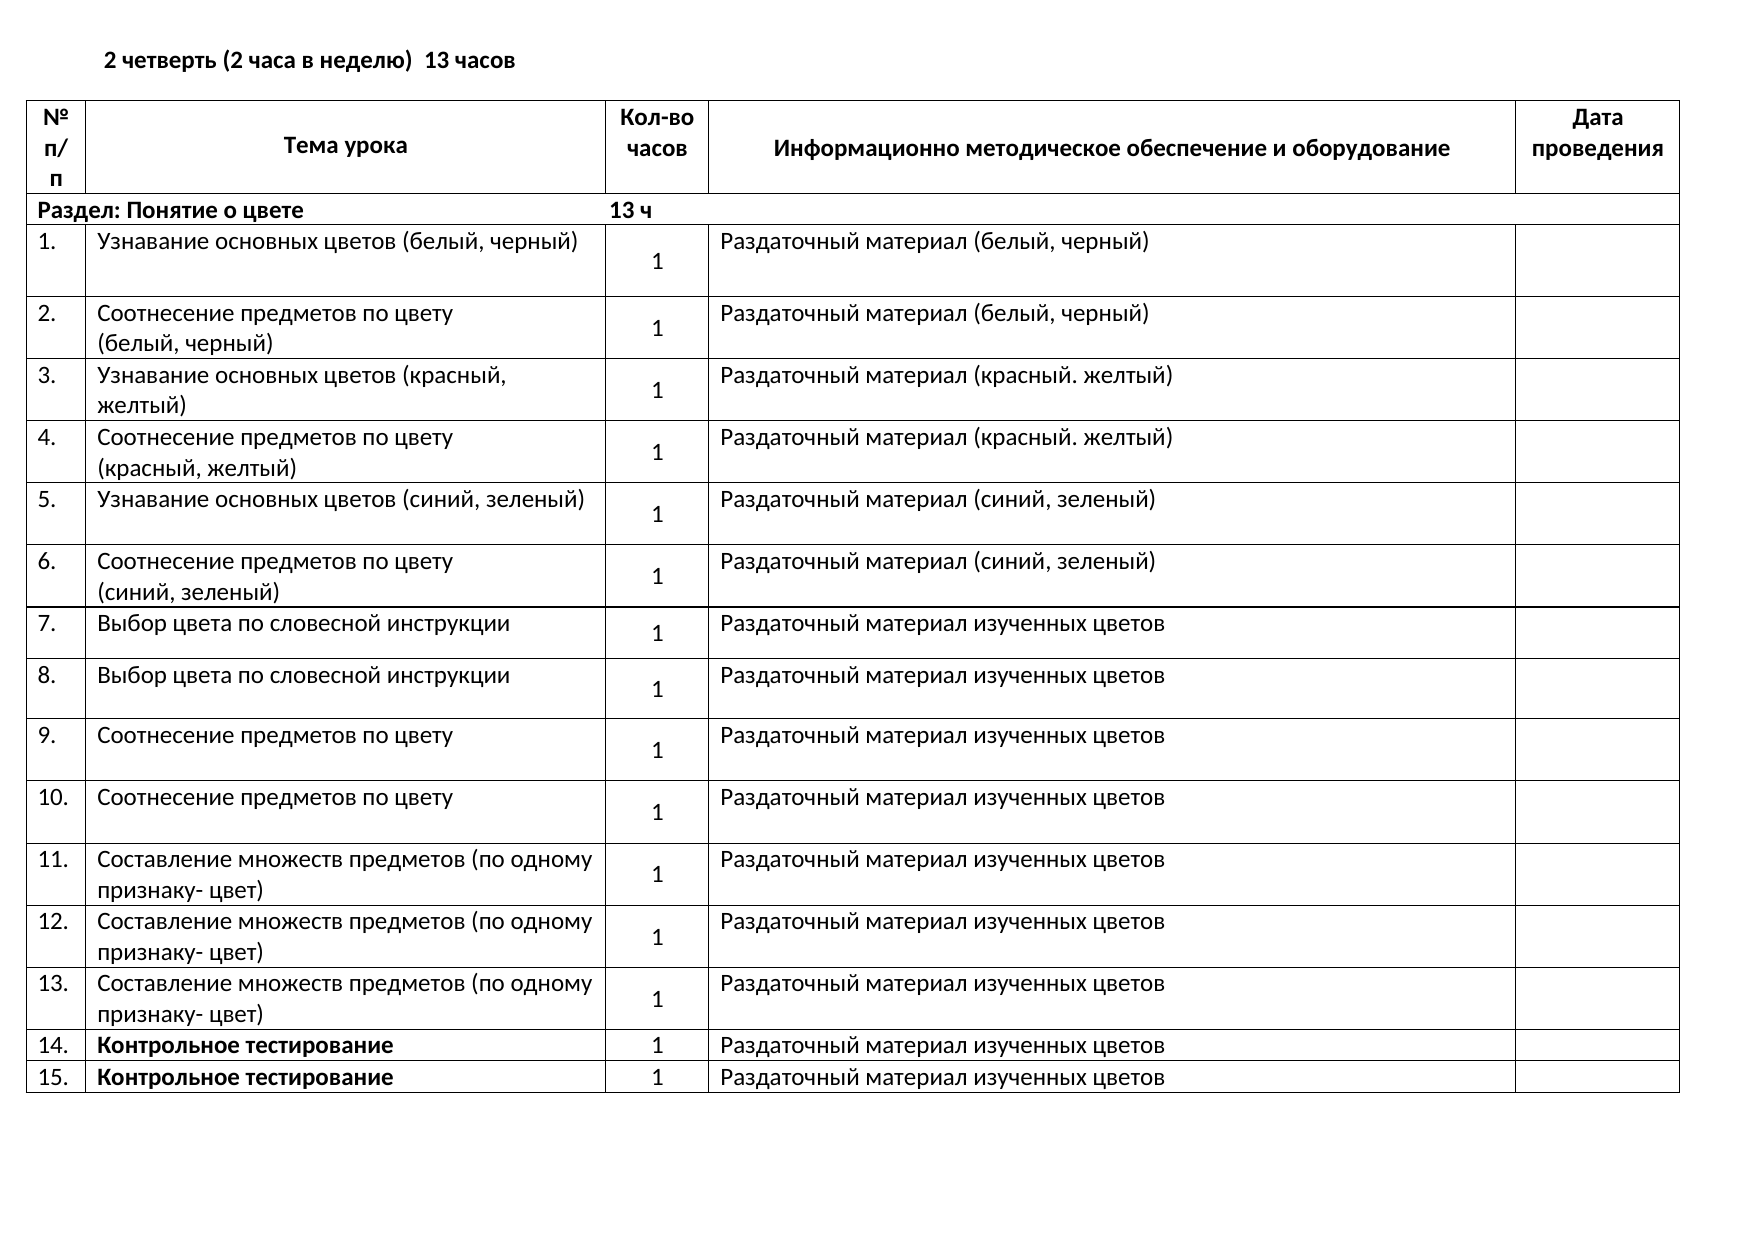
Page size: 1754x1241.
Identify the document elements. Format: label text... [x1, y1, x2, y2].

table_cell [27, 906, 85, 967]
table_cell [27, 225, 85, 296]
table_cell Раздаточный материал изученных цветов [709, 906, 1515, 967]
table_cell Раздаточный материал изученных цветов [709, 659, 1515, 718]
table_cell [27, 1030, 85, 1060]
table_cell 1 [606, 659, 708, 718]
table_cell Раздаточный материал (синий, зеленый) [709, 483, 1515, 544]
table_cell Составление множеств предметов (по одному признаку- цвет) [86, 844, 605, 904]
table_cell 1 [606, 545, 708, 606]
table_cell [1516, 968, 1679, 1029]
table_cell 1 [606, 968, 708, 1029]
table_cell Раздаточный материал изученных цветов [709, 968, 1515, 1029]
table_cell Узнавание основных цветов (белый, черный) [86, 225, 605, 296]
table_cell Раздаточный материал изученных цветов [709, 719, 1515, 780]
table_cell [1516, 659, 1679, 718]
table_cell [27, 659, 85, 718]
table_cell Соотнесение предметов по цвету (белый, черный) [86, 297, 605, 358]
table_cell Раздаточный материал изученных цветов [709, 781, 1515, 842]
table_cell [1516, 483, 1679, 544]
table_cell 1 [606, 1061, 708, 1092]
table_cell [1516, 844, 1679, 904]
table_cell Контрольное тестирование [86, 1030, 605, 1060]
table_cell Составление множеств предметов (по одному признаку- цвет) [86, 906, 605, 967]
table_cell Узнавание основных цветов (синий, зеленый) [86, 483, 605, 544]
table_cell Соотнесение предметов по цвету [86, 781, 605, 842]
table_cell Раздаточный материал (белый, черный) [709, 225, 1515, 296]
table_cell Соотнесение предметов по цвету (красный, желтый) [86, 421, 605, 482]
table_cell 1 [606, 906, 708, 967]
table_cell Раздаточный материал (красный. желтый) [709, 359, 1515, 420]
table_cell Раздаточный материал изученных цветов [709, 1030, 1515, 1060]
table_cell Раздаточный материал изученных цветов [709, 1061, 1515, 1092]
table_cell 1 [606, 421, 708, 482]
table_cell Выбор цвета по словесной инструкции [86, 608, 605, 658]
table_cell 1 [606, 359, 708, 420]
table_cell [27, 608, 85, 658]
table_cell Соотнесение предметов по цвету [86, 719, 605, 780]
table_cell 1 [606, 297, 708, 358]
table_cell [27, 1061, 85, 1092]
table_cell 1 [606, 844, 708, 904]
table_header Тема урока [86, 101, 605, 193]
table_cell [1516, 781, 1679, 842]
table_cell 1 [606, 608, 708, 658]
table_cell [27, 483, 85, 544]
table_cell 1 [606, 1030, 708, 1060]
table_cell [1516, 719, 1679, 780]
table_cell Узнавание основных цветов (красный, желтый) [86, 359, 605, 420]
table_cell Раздаточный материал изученных цветов [709, 608, 1515, 658]
table_cell [1516, 608, 1679, 658]
table_cell [27, 968, 85, 1029]
table_cell [1516, 1030, 1679, 1060]
table_cell [1516, 906, 1679, 967]
table_cell Раздел: Понятие о цвете 13 ч [27, 194, 1679, 224]
table_cell 1 [606, 483, 708, 544]
table_cell 1 [606, 719, 708, 780]
table_header Дата проведения [1516, 101, 1679, 193]
table_cell [27, 297, 85, 358]
table_cell [1516, 225, 1679, 296]
table_cell [27, 421, 85, 482]
table_cell [1516, 421, 1679, 482]
table_cell Выбор цвета по словесной инструкции [86, 659, 605, 718]
table_cell Раздаточный материал изученных цветов [709, 844, 1515, 904]
text 2 четверть (2 часа в неделю) 13 часов [103, 44, 1728, 75]
table_cell [1516, 297, 1679, 358]
table_cell [27, 719, 85, 780]
table_cell Контрольное тестирование [86, 1061, 605, 1092]
table_cell [1516, 1061, 1679, 1092]
table_cell [27, 545, 85, 606]
table_cell [1516, 359, 1679, 420]
table_cell Соотнесение предметов по цвету (синий, зеленый) [86, 545, 605, 606]
table_cell 1 [606, 225, 708, 296]
table_cell [27, 781, 85, 842]
table_header Кол-во часов [606, 101, 708, 193]
table_cell 1 [606, 781, 708, 842]
table_cell Составление множеств предметов (по одному признаку- цвет) [86, 968, 605, 1029]
table_cell Раздаточный материал (белый, черный) [709, 297, 1515, 358]
table_cell Раздаточный материал (красный. желтый) [709, 421, 1515, 482]
table_cell [1516, 545, 1679, 606]
table_header Информационно методическое обеспечение и оборудование [709, 101, 1515, 193]
table_cell [27, 844, 85, 904]
table_header № п/п [27, 101, 85, 193]
table_cell [27, 359, 85, 420]
table_cell Раздаточный материал (синий, зеленый) [709, 545, 1515, 606]
